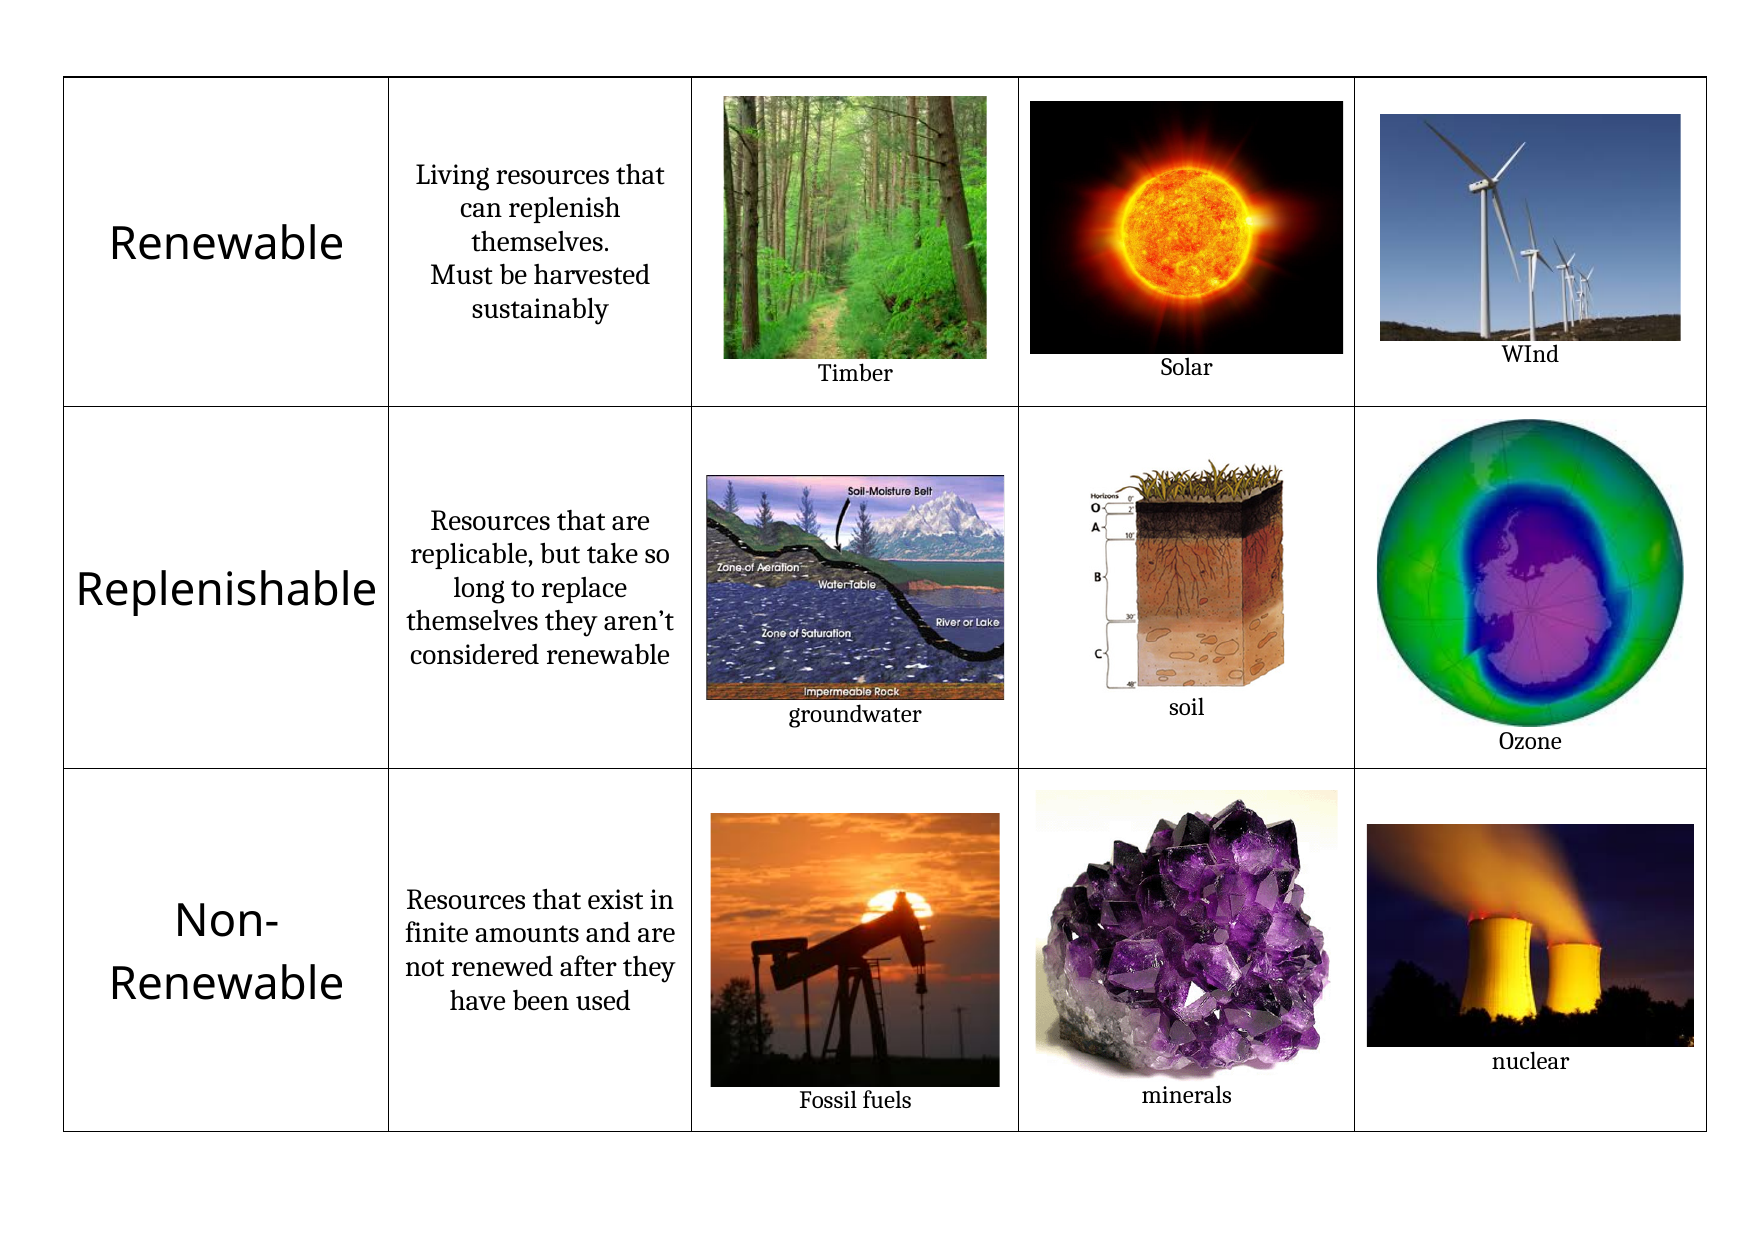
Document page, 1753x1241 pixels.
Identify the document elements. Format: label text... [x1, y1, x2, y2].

table_header WInd [1355, 78, 1706, 406]
picture [1376, 419, 1684, 727]
picture [710, 813, 1000, 1087]
picture [1366, 824, 1694, 1047]
table_cell Ozone [1355, 407, 1706, 768]
table_cell minerals [1019, 769, 1354, 1131]
table_header Timber [692, 78, 1018, 406]
table_header Solar [1019, 78, 1354, 406]
picture [1088, 453, 1285, 693]
picture [1380, 114, 1681, 341]
table_cell groundwater [692, 407, 1018, 768]
table_cell Resources that exist in finite amounts and are not renewed after they have been used [389, 769, 691, 1131]
picture [723, 96, 987, 359]
table_cell Replenishable [64, 407, 388, 768]
table_header Renewable [64, 78, 388, 406]
table_cell Fossil fuels [692, 769, 1018, 1131]
table_cell soil [1019, 407, 1354, 768]
table_header Living resources that can replenish themselves. Must be harvested sustainably [389, 78, 691, 406]
table_cell Resources that are replicable, but take so long to replace themselves they aren’t considered renewable [389, 407, 691, 768]
picture [1035, 790, 1338, 1082]
table_cell nuclear [1355, 769, 1706, 1131]
picture [1030, 101, 1344, 354]
picture [706, 475, 1005, 700]
table_cell Non-Renewable [64, 769, 388, 1131]
